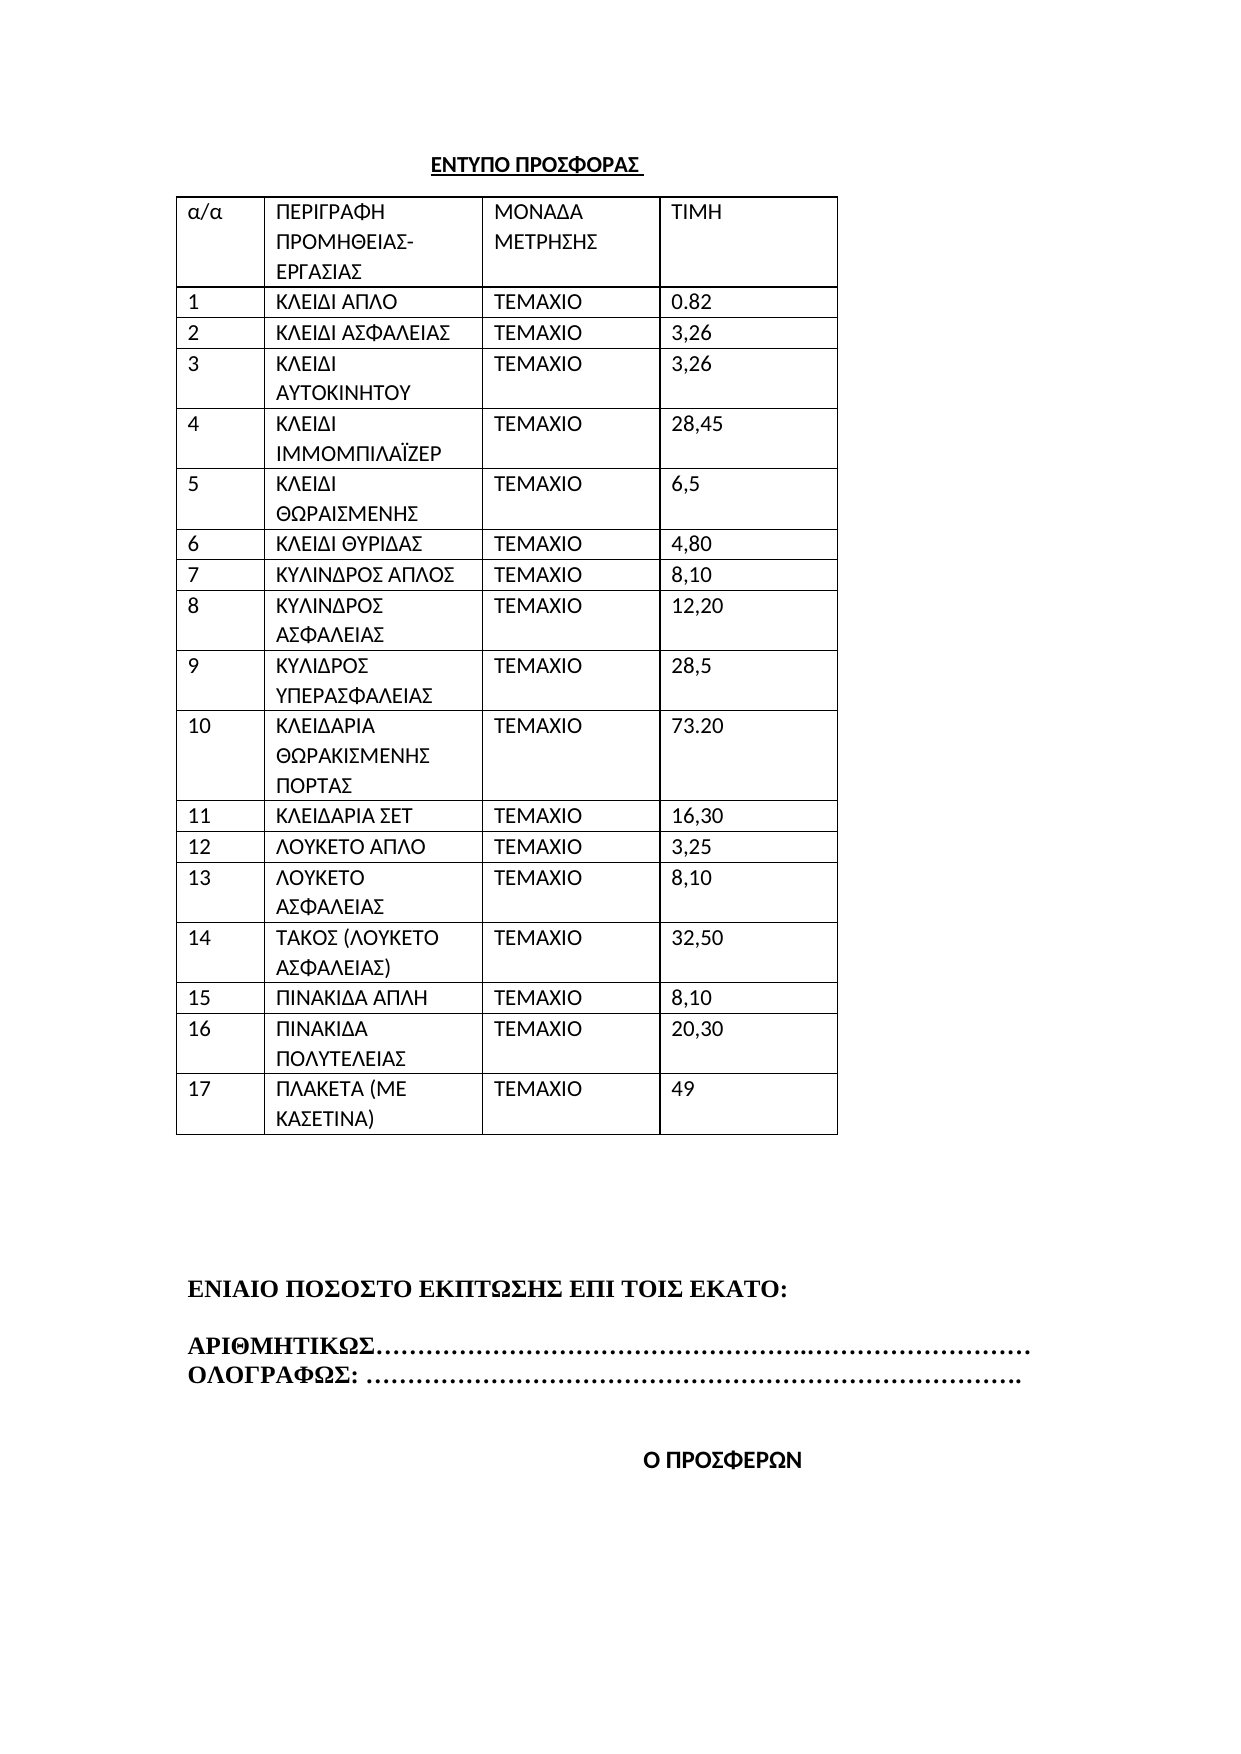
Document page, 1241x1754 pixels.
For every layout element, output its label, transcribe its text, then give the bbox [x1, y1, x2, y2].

table_cell 49 [661, 1074, 837, 1133]
table_cell 3,26 [661, 318, 837, 348]
table_cell 12,20 [661, 591, 837, 650]
table_cell ΤΕΜΑΧΙΟ [483, 832, 659, 862]
table_cell 10 [177, 711, 264, 800]
table_cell 28,5 [661, 651, 837, 710]
table_cell ΤΕΜΑΧΙΟ [483, 711, 659, 800]
table_cell 3,26 [661, 349, 837, 408]
text ΕΝΤΥΠΟ ΠΡΟΣΦΟΡΑΣ [187, 150, 1053, 178]
table_cell ΤΕΜΑΧΙΟ [483, 863, 659, 922]
table_cell ΚΥΛΙΔΡΟΣ ΥΠΕΡΑΣΦΑΛΕΙΑΣ [265, 651, 482, 710]
text ΕΝΙΑΙΟ ΠΟΣΟΣΤΟ ΕΚΠΤΩΣΗΣ ΕΠΙ ΤΟΙΣ ΕΚΑΤΟ: [187, 1274, 1053, 1302]
table_cell 17 [177, 1074, 264, 1133]
table_cell ΤΕΜΑΧΙΟ [483, 801, 659, 831]
table_cell ΤΕΜΑΧΙΟ [483, 560, 659, 590]
table_cell ΤΕΜΑΧΙΟ [483, 651, 659, 710]
text Ο ΠΡΟΣΦΕΡΩΝ [187, 1445, 1053, 1475]
table_cell 13 [177, 863, 264, 922]
table_cell ΚΥΛΙΝΔΡΟΣ ΑΠΛΟΣ [265, 560, 482, 590]
table_header ΠΕΡΙΓΡΑΦΗ ΠΡΟΜΗΘΕΙΑΣ- ΕΡΓΑΣΙΑΣ [265, 198, 482, 286]
text ΑΡΙΘΜΗΤΙΚΩΣ…………………………………………….……………………… [187, 1331, 1053, 1360]
table_cell ΤΕΜΑΧΙΟ [483, 591, 659, 650]
table_cell ΤΕΜΑΧΙΟ [483, 318, 659, 348]
table_cell 20,30 [661, 1014, 837, 1073]
table_cell ΚΛΕΙΔΙ ΑΠΛΟ [265, 288, 482, 317]
table_cell ΤΑΚΟΣ (ΛΟΥΚΕΤΟ ΑΣΦΑΛΕΙΑΣ) [265, 923, 482, 982]
table_cell 8,10 [661, 560, 837, 590]
table_cell 8,10 [661, 863, 837, 922]
table_cell 9 [177, 651, 264, 710]
table_cell 28,45 [661, 409, 837, 468]
table_cell ΤΕΜΑΧΙΟ [483, 923, 659, 982]
table_cell 16,30 [661, 801, 837, 831]
table_cell 16 [177, 1014, 264, 1073]
table_cell 1 [177, 288, 264, 317]
table_cell ΚΛΕΙΔΙ ΑΥΤΟΚΙΝΗΤΟΥ [265, 349, 482, 408]
table_cell 7 [177, 560, 264, 590]
text ΟΛΟΓΡΑΦΩΣ: ……………………………………………………………………. [187, 1360, 1053, 1389]
table_cell 6 [177, 530, 264, 559]
table_cell ΚΛΕΙΔΙ ΙΜΜΟΜΠΙΛΑΪΖΕΡ [265, 409, 482, 468]
table_cell ΤΕΜΑΧΙΟ [483, 530, 659, 559]
table_cell ΤΕΜΑΧΙΟ [483, 409, 659, 468]
table_cell ΤΕΜΑΧΙΟ [483, 469, 659, 528]
table_cell 4 [177, 409, 264, 468]
table_cell ΠΙΝΑΚΙΔΑ ΠΟΛΥΤΕΛΕΙΑΣ [265, 1014, 482, 1073]
table_cell ΠΛΑΚΕΤΑ (ΜΕ ΚΑΣΕΤΙΝΑ) [265, 1074, 482, 1133]
table_cell 15 [177, 983, 264, 1013]
table_cell ΤΕΜΑΧΙΟ [483, 349, 659, 408]
table_cell ΤΕΜΑΧΙΟ [483, 1074, 659, 1133]
table_cell ΚΛΕΙΔΙ ΑΣΦΑΛΕΙΑΣ [265, 318, 482, 348]
table_cell ΚΥΛΙΝΔΡΟΣ ΑΣΦΑΛΕΙΑΣ [265, 591, 482, 650]
table_cell 5 [177, 469, 264, 528]
table_cell 73.20 [661, 711, 837, 800]
table_cell 12 [177, 832, 264, 862]
table_header ΤΙΜΗ [661, 198, 837, 286]
table_cell ΛΟΥΚΕΤΟ ΑΠΛΟ [265, 832, 482, 862]
table_cell 14 [177, 923, 264, 982]
table_cell ΚΛΕΙΔΙ ΘΩΡΑΙΣΜΕΝΗΣ [265, 469, 482, 528]
table_cell 4,80 [661, 530, 837, 559]
table_cell ΚΛΕΙΔΑΡΙΑ ΘΩΡΑΚΙΣΜΕΝΗΣ ΠΟΡΤΑΣ [265, 711, 482, 800]
table_cell 32,50 [661, 923, 837, 982]
table_cell ΤΕΜΑΧΙΟ [483, 288, 659, 317]
table_header ΜΟΝΑΔΑ ΜΕΤΡΗΣΗΣ [483, 198, 659, 286]
table_cell ΤΕΜΑΧΙΟ [483, 983, 659, 1013]
table_cell ΛΟΥΚΕΤΟ ΑΣΦΑΛΕΙΑΣ [265, 863, 482, 922]
table_cell ΚΛΕΙΔΑΡΙΑ ΣΕΤ [265, 801, 482, 831]
table_cell 3 [177, 349, 264, 408]
table_cell ΤΕΜΑΧΙΟ [483, 1014, 659, 1073]
table_cell 6,5 [661, 469, 837, 528]
table_cell 3,25 [661, 832, 837, 862]
table_header α/α [177, 198, 264, 286]
table_cell 8 [177, 591, 264, 650]
table_cell ΠΙΝΑΚΙΔΑ ΑΠΛΗ [265, 983, 482, 1013]
table_cell 8,10 [661, 983, 837, 1013]
table_cell ΚΛΕΙΔΙ ΘΥΡΙΔΑΣ [265, 530, 482, 559]
table_cell 2 [177, 318, 264, 348]
table_cell 11 [177, 801, 264, 831]
table_cell 0.82 [661, 288, 837, 317]
